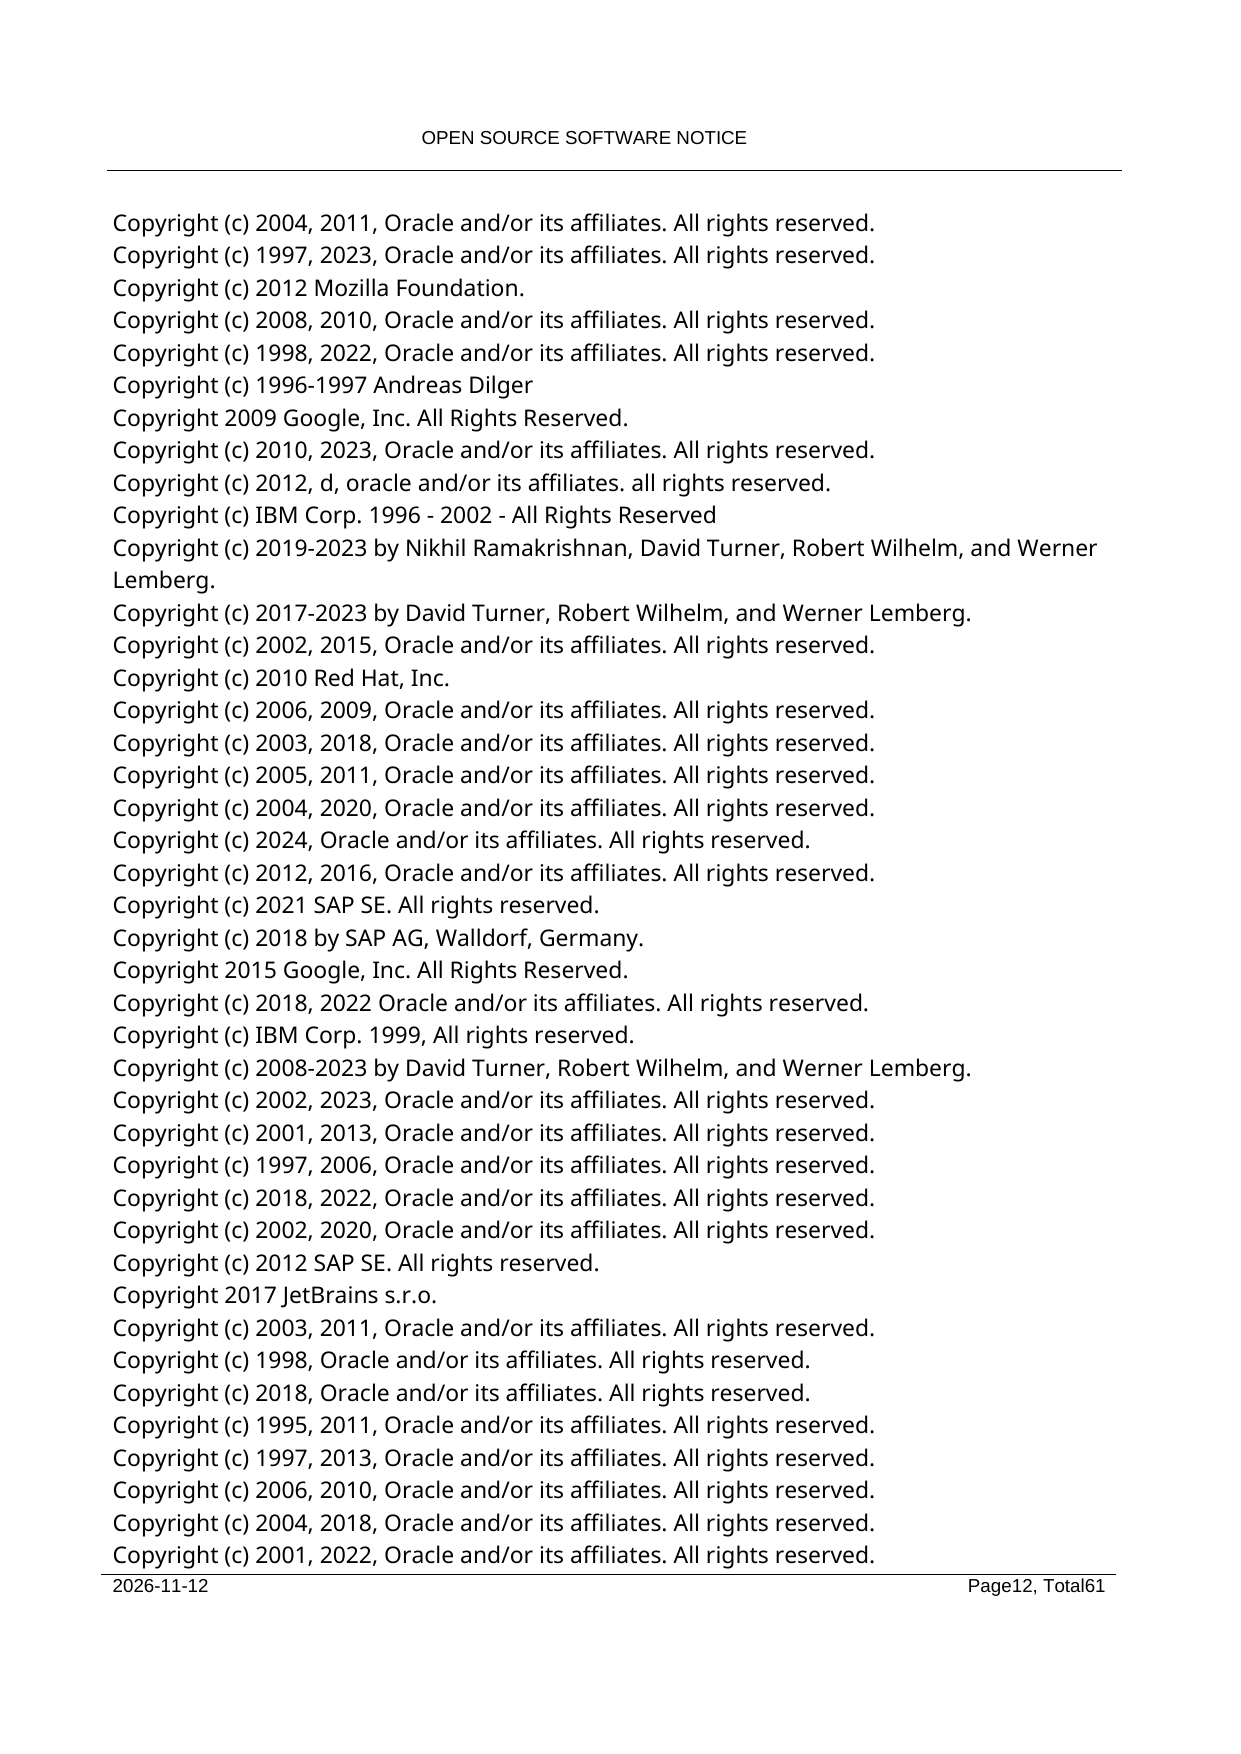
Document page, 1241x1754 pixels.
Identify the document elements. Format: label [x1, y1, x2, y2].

text [112, 206, 1128, 1571]
